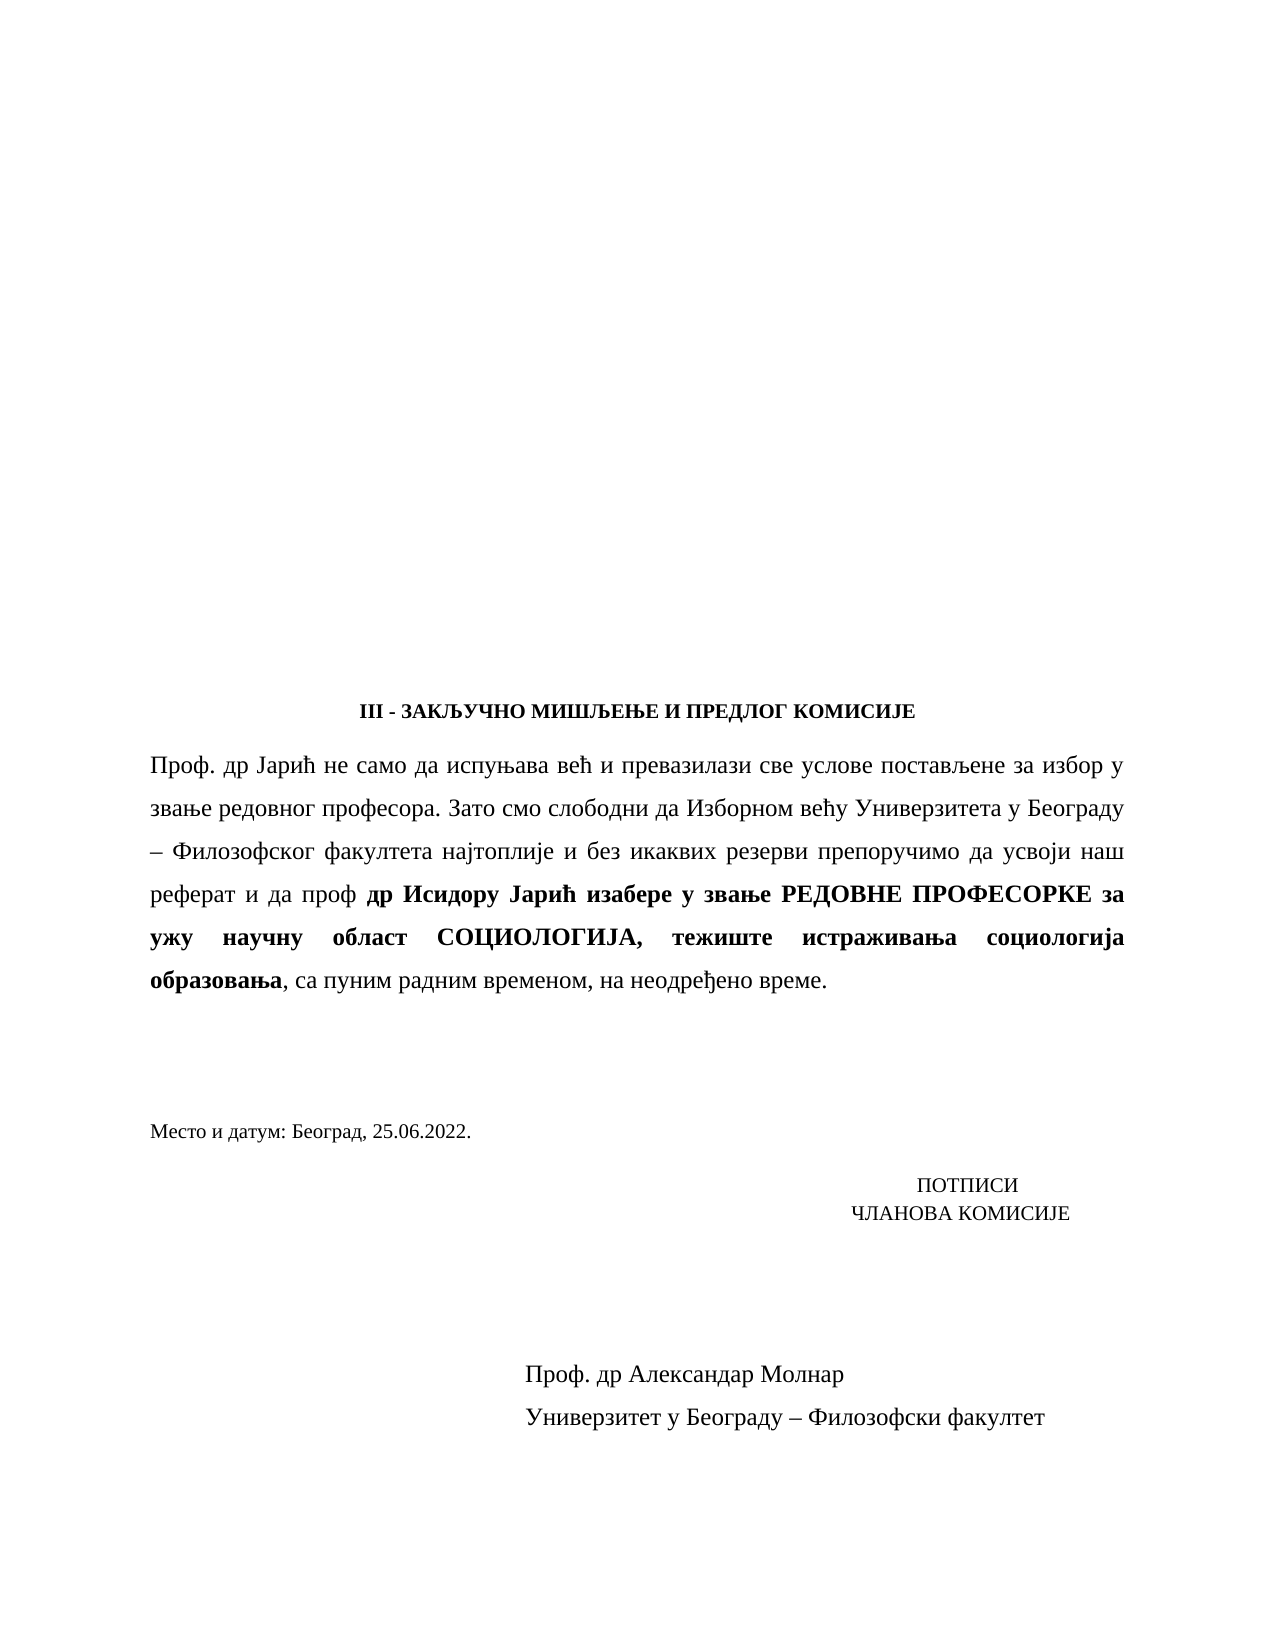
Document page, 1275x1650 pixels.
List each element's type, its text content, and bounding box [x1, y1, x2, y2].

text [450, 1402, 1125, 1431]
text Проф. др Александар Молнар [150, 1359, 1125, 1388]
text Проф. др Јарић не само да испуњава већ и превазилази све услове постављене за избор у звање редовног професора. Зато смо слободни да Изборном већу Универзитета у Београду – Филозофског факултета најтоплије и без икаквих резерви препоручимо да усвоји наш реферат и да проф др Исидору Јарић изабере у звање РЕДОВНЕ ПРОФЕСОРКЕ за ужу научну област СОЦИОЛОГИЈА, тежиште истраживања социологија образовања, са пуним радним временом, на неодређено време. [150, 779, 1125, 994]
text Место и датум: Београд, 25.06.2022. [150, 1117, 1125, 1143]
text ПОТПИСИ [150, 1171, 1125, 1197]
text ЧЛАНОВА КОМИСИЈЕ [150, 1197, 1125, 1224]
text III - ЗАКЉУЧНО МИШЉЕЊЕ И ПРЕДЛОГ КОМИСИЈЕ [150, 696, 1125, 723]
